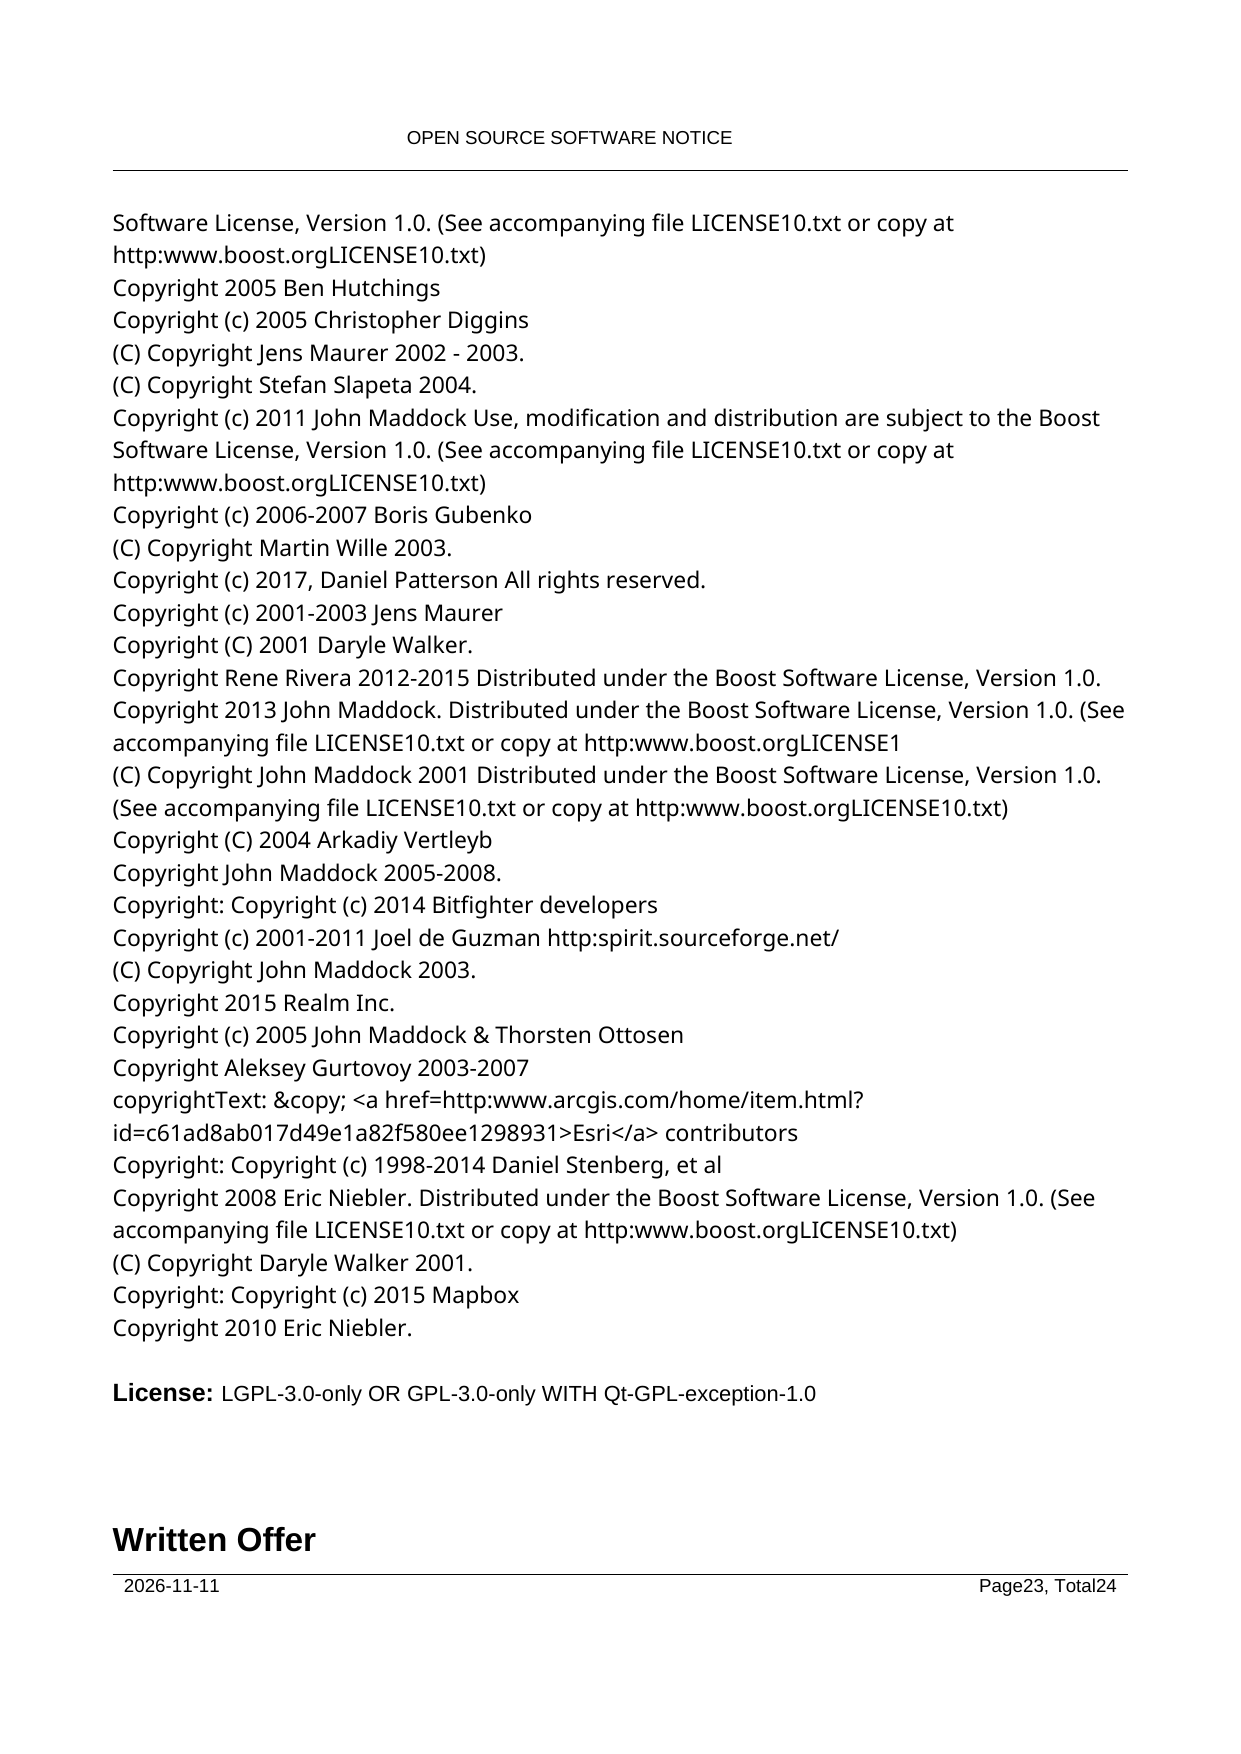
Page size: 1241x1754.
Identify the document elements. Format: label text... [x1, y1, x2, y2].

text Written Offer [112, 1506, 1128, 1571]
text License: LGPL-3.0-only OR GPL-3.0-only WITH Qt-GPL-exception-1.0 [112, 1376, 1128, 1409]
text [112, 206, 1128, 1376]
